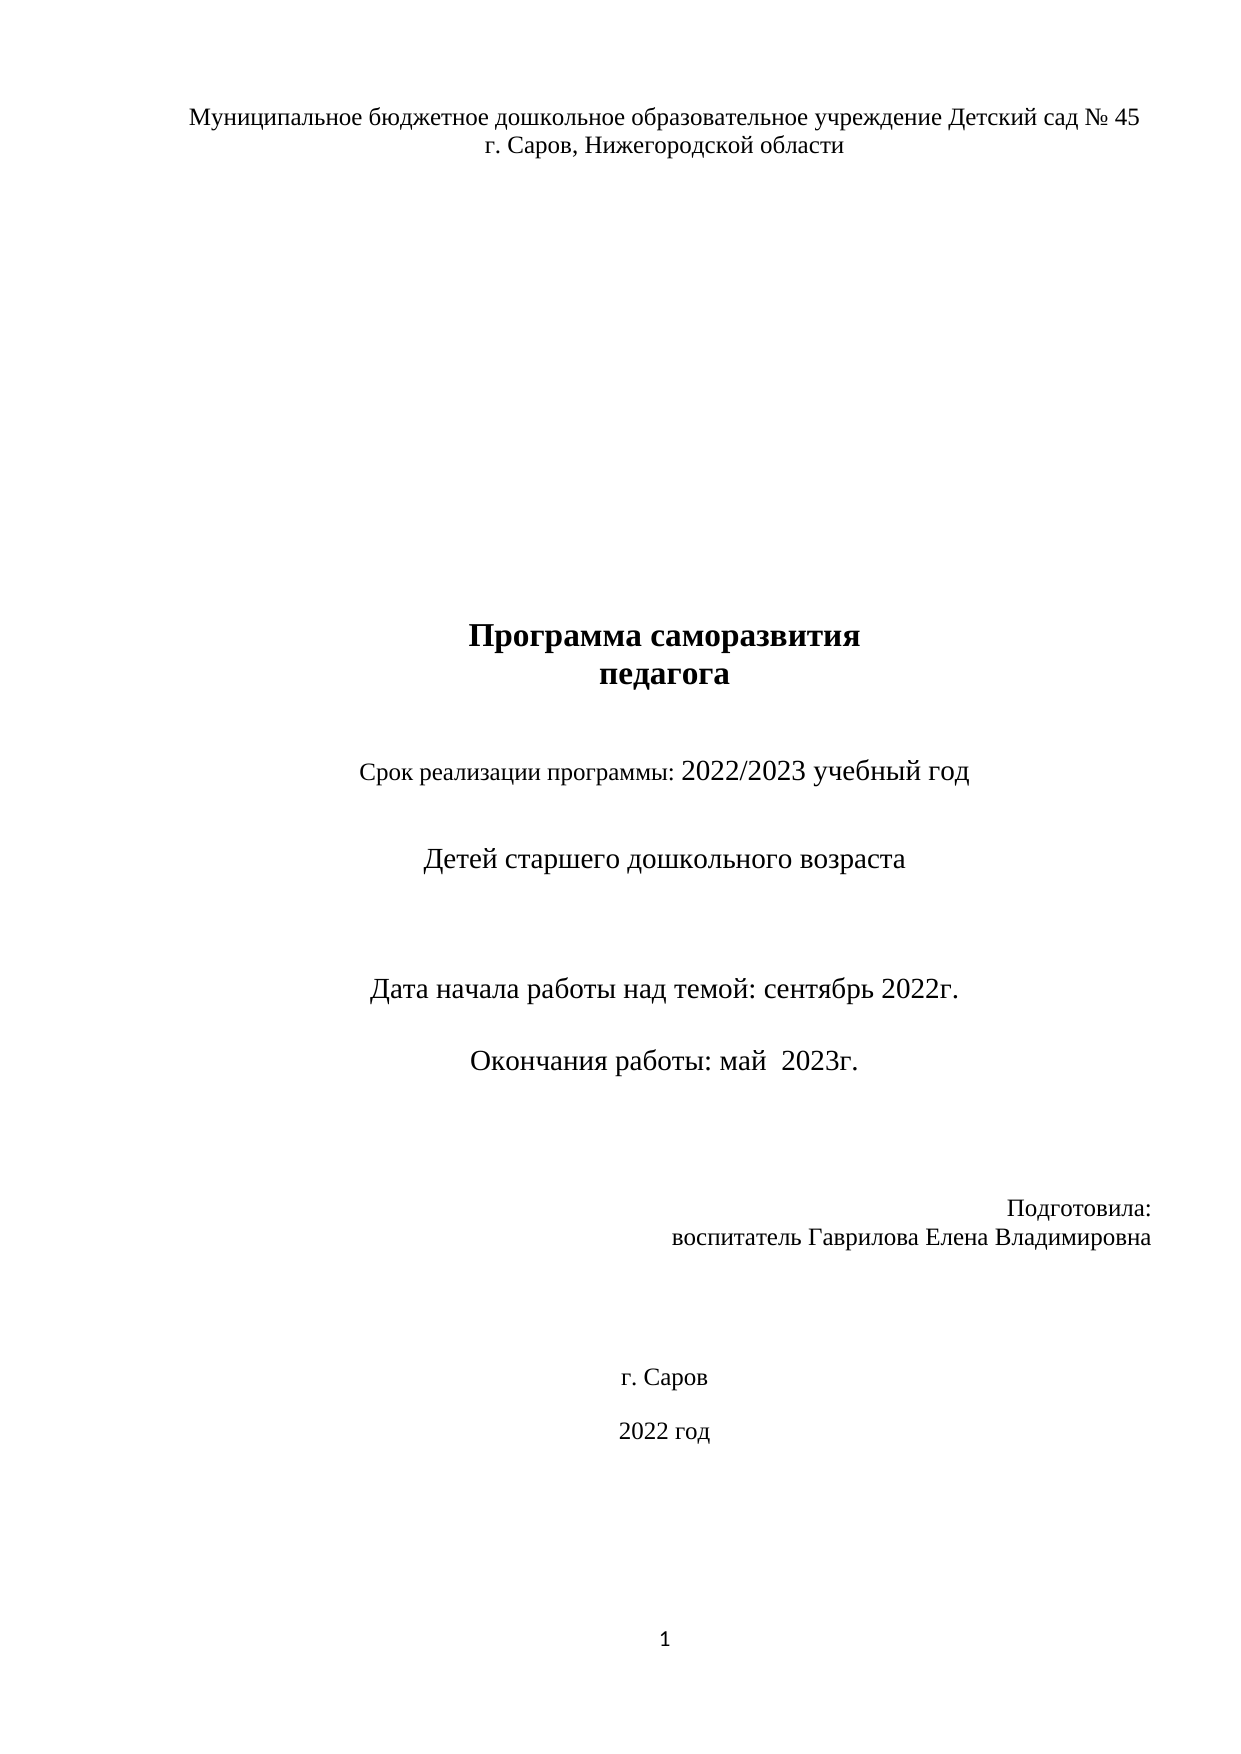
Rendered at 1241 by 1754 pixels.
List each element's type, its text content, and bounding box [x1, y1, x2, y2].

text Дата начала работы над темой: сентябрь 2022г. [177, 972, 1152, 1005]
text 2022 год [177, 1416, 1152, 1445]
text Подготовила: [177, 1193, 1152, 1222]
text Программа саморазвития [177, 615, 1152, 654]
text педагога [177, 654, 1152, 692]
text Срок реализации программы: 2022/2023 учебный год [177, 753, 1152, 787]
text Детей старшего дошкольного возраста [177, 841, 1152, 875]
text Окончания работы: май 2023г. [177, 1043, 1152, 1076]
text г. Саров [177, 1362, 1152, 1391]
text воспитатель Гаврилова Елена Владимировна [177, 1222, 1152, 1251]
table_header Муниципальное бюджетное дошкольное образовательное учреждение Детский сад № 45 г. Саров, Нижегородской области [153, 102, 1176, 282]
